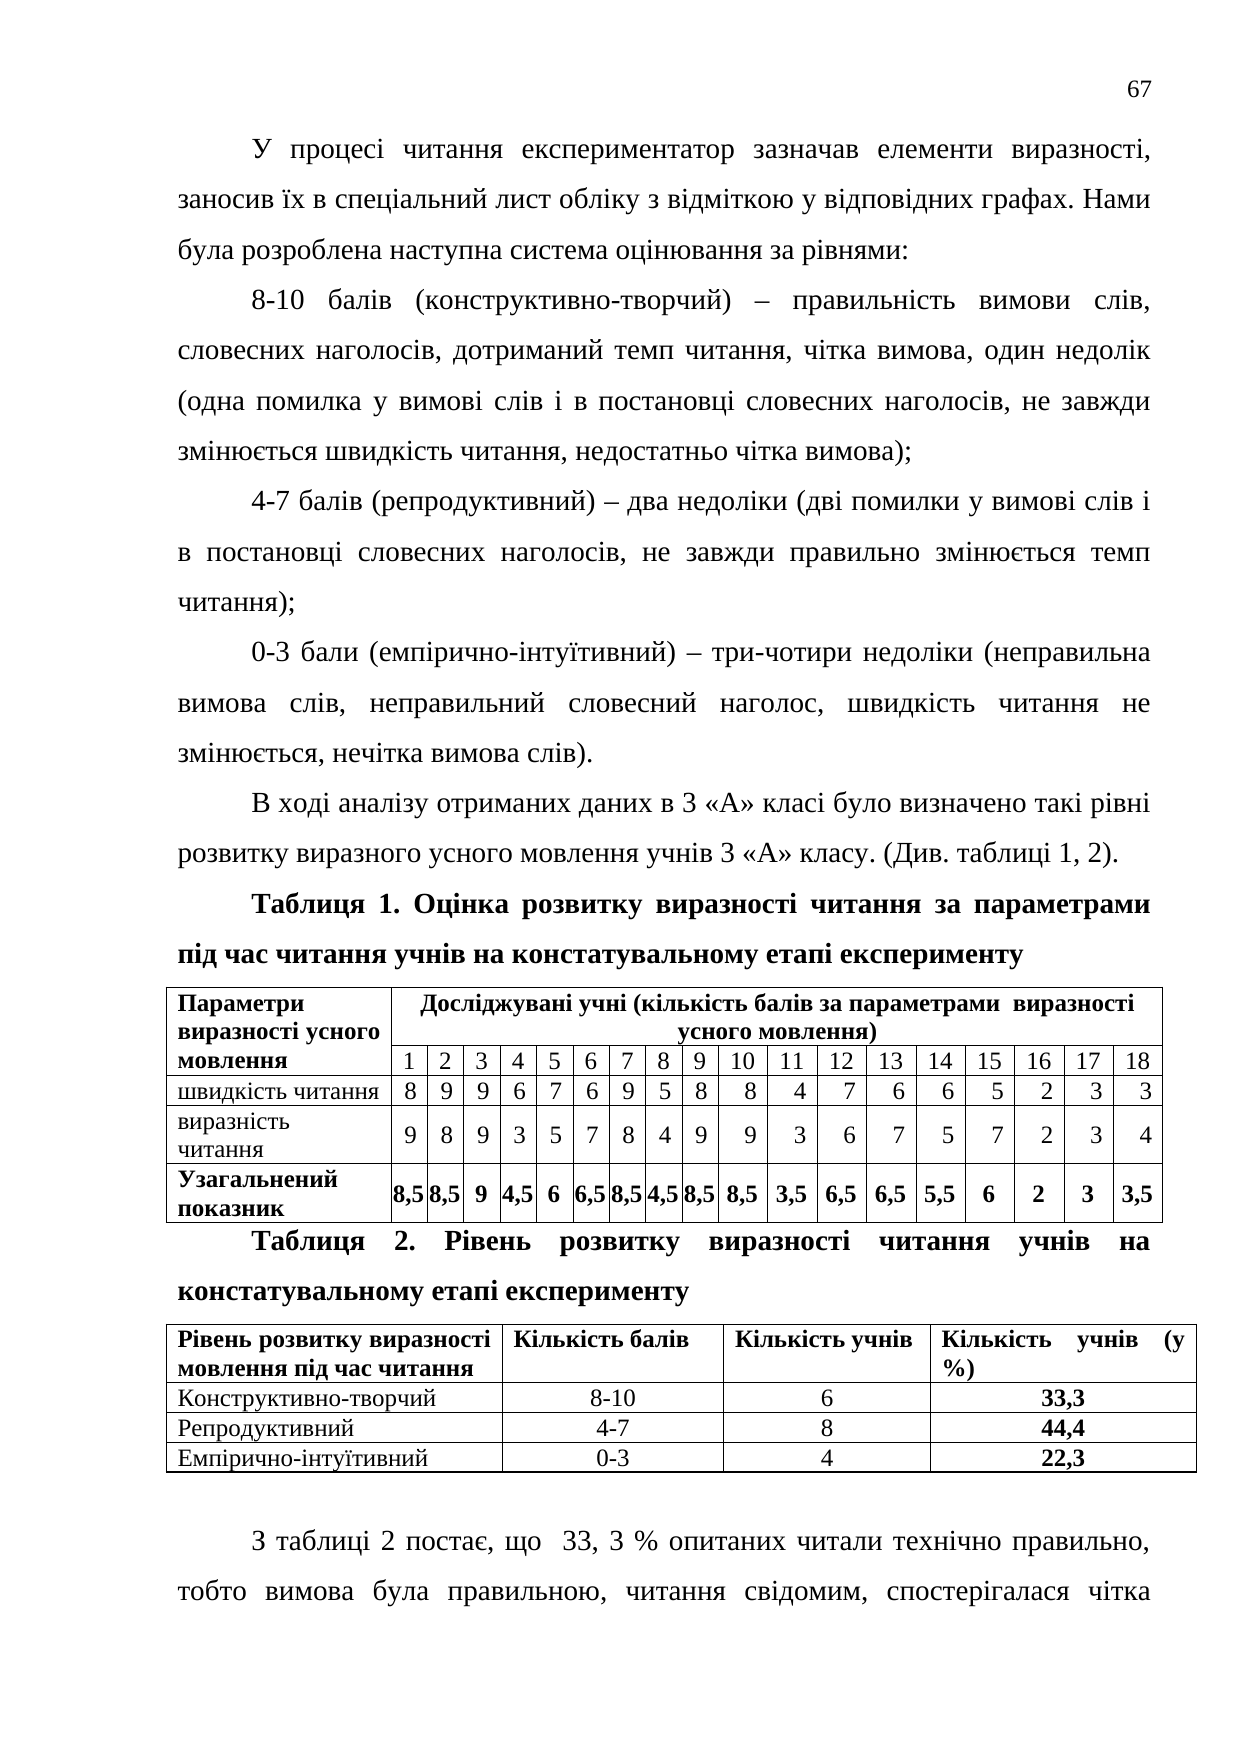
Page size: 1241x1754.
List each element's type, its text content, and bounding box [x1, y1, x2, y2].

table_cell 6 [574, 1076, 609, 1105]
table_cell 6,5 [818, 1164, 866, 1222]
table_cell 6 [537, 1164, 573, 1222]
table_cell 7 [867, 1106, 916, 1163]
table_header Досліджувані учні (кількість балів за параметрами виразності усного мовлення) [392, 988, 1162, 1045]
table_header Кількість учнів (у %) [931, 1325, 1196, 1382]
table_cell 2 [1015, 1106, 1064, 1163]
table_cell 9 [610, 1076, 645, 1105]
table_cell 3,5 [1114, 1164, 1162, 1222]
table_cell 3 [501, 1106, 536, 1163]
table_cell Узагальнений показник [167, 1164, 391, 1222]
table_cell 6 [917, 1076, 965, 1105]
table_cell 9 [719, 1106, 767, 1163]
table_header Параметри виразності усного мовлення [167, 988, 391, 1075]
table_cell 33,3 [931, 1383, 1196, 1412]
table_cell 2 [1015, 1164, 1064, 1222]
table_cell 6 [966, 1164, 1014, 1222]
table_cell 9 [683, 1046, 718, 1075]
table_cell 8 [646, 1046, 682, 1075]
table_cell 5 [537, 1046, 573, 1075]
table_cell 8,5 [683, 1164, 718, 1222]
table_cell 8,5 [428, 1164, 463, 1222]
table_cell швидкість читання [167, 1076, 391, 1105]
text 4-7 балів (репродуктивний) – два недоліки (дві помилки у вимові слів і в постановці словесних наголосів, не завжди правильно змінюється темп читання); [177, 483, 1152, 618]
table_header Кількість балів [503, 1325, 723, 1382]
text В ході аналізу отриманих даних в 3 «А» класі було визначено такі рівні розвитку виразного усного мовлення учнів 3 «А» класу. (Див. таблиці 1, 2). [177, 785, 1152, 869]
table_cell 7 [966, 1106, 1014, 1163]
text Таблиця 2. Рівень розвитку виразності читання учнів на констатувальному етапі експерименту [177, 1223, 1152, 1307]
table_cell 9 [464, 1076, 500, 1105]
table_cell 5 [537, 1106, 573, 1163]
table_cell 12 [818, 1046, 866, 1075]
table_cell 18 [1114, 1046, 1162, 1075]
table_cell 5 [966, 1076, 1014, 1105]
table_cell 4 [724, 1443, 930, 1471]
table_cell 8 [392, 1076, 427, 1105]
table_cell 6,5 [574, 1164, 609, 1222]
table_cell 8,5 [719, 1164, 767, 1222]
table_cell 9 [464, 1106, 500, 1163]
table_cell 13 [867, 1046, 916, 1075]
table_cell 6 [818, 1106, 866, 1163]
table_cell Емпірично-інтуїтивний [167, 1443, 502, 1471]
table_cell 6 [574, 1046, 609, 1075]
table_cell 8 [719, 1076, 767, 1105]
table_cell Репродуктивний [167, 1413, 502, 1442]
table_cell 16 [1015, 1046, 1064, 1075]
table_cell 3 [1065, 1106, 1113, 1163]
table_cell 1 [392, 1046, 427, 1075]
table_cell 5 [646, 1076, 682, 1105]
table_cell 14 [917, 1046, 965, 1075]
table_cell 3 [1114, 1076, 1162, 1105]
table_cell 4,5 [501, 1164, 536, 1222]
table_cell 8,5 [610, 1164, 645, 1222]
table_cell 7 [537, 1076, 573, 1105]
table_cell Конструктивно-творчий [167, 1383, 502, 1412]
table_cell 44,4 [931, 1413, 1196, 1442]
table_cell 3,5 [768, 1164, 817, 1222]
table_cell 9 [392, 1106, 427, 1163]
table_cell 8 [428, 1106, 463, 1163]
table_cell 8 [724, 1413, 930, 1442]
table_cell 11 [768, 1046, 817, 1075]
table_cell 6 [501, 1076, 536, 1105]
table_cell 3 [1065, 1164, 1113, 1222]
table_cell 2 [1015, 1076, 1064, 1105]
table_cell 3 [768, 1106, 817, 1163]
text У процесі читання експериментатор зазначав елементи виразності, заносив їх в спеціальний лист обліку з відміткою у відповідних графах. Нами була розроблена наступна система оцінювання за рівнями: [177, 131, 1152, 265]
table_cell 3 [1065, 1076, 1113, 1105]
table_cell 8 [683, 1076, 718, 1105]
table_cell 9 [428, 1076, 463, 1105]
table_cell 4 [768, 1076, 817, 1105]
table_header Рівень розвитку виразності мовлення під час читання [167, 1325, 502, 1382]
table_cell 0-3 [503, 1443, 723, 1471]
table_cell 7 [610, 1046, 645, 1075]
table_cell 6 [867, 1076, 916, 1105]
table_cell 5,5 [917, 1164, 965, 1222]
table_cell 22,3 [931, 1443, 1196, 1471]
table_cell 4 [646, 1106, 682, 1163]
table_cell 10 [719, 1046, 767, 1075]
table_cell 5 [917, 1106, 965, 1163]
table_cell 4-7 [503, 1413, 723, 1442]
table_cell 4,5 [646, 1164, 682, 1222]
table_cell 4 [1114, 1106, 1162, 1163]
table_cell 8 [610, 1106, 645, 1163]
table_header Кількість учнів [724, 1325, 930, 1382]
table_cell 3 [464, 1046, 500, 1075]
text 0-3 бали (емпірично-інтуїтивний) – три-чотири недоліки (неправильна вимова слів, неправильний словесний наголос, швидкість читання не змінюється, нечітка вимова слів). [177, 634, 1152, 768]
text Таблиця 1. Оцінка розвитку виразності читання за параметрами під час читання учнів на констатувальному етапі експерименту [177, 886, 1152, 970]
table_cell 17 [1065, 1046, 1113, 1075]
table_cell 6,5 [867, 1164, 916, 1222]
table_cell 7 [574, 1106, 609, 1163]
text 8-10 балів (конструктивно-творчий) – правильність вимови слів, словесних наголосів, дотриманий темп читання, чітка вимова, один недолік (одна помилка у вимові слів і в постановці словесних наголосів, не завжди змінюється швидкість читання, недостатньо чітка вимова); [177, 282, 1152, 467]
table_cell виразність читання [167, 1106, 391, 1163]
table_cell 2 [428, 1046, 463, 1075]
table_cell 8,5 [392, 1164, 427, 1222]
table_cell 8-10 [503, 1383, 723, 1412]
table_cell 15 [966, 1046, 1014, 1075]
table_cell 4 [501, 1046, 536, 1075]
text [177, 1523, 1152, 1607]
table_cell 9 [683, 1106, 718, 1163]
table_cell 9 [464, 1164, 500, 1222]
table_cell 6 [724, 1383, 930, 1412]
table_cell 7 [818, 1076, 866, 1105]
